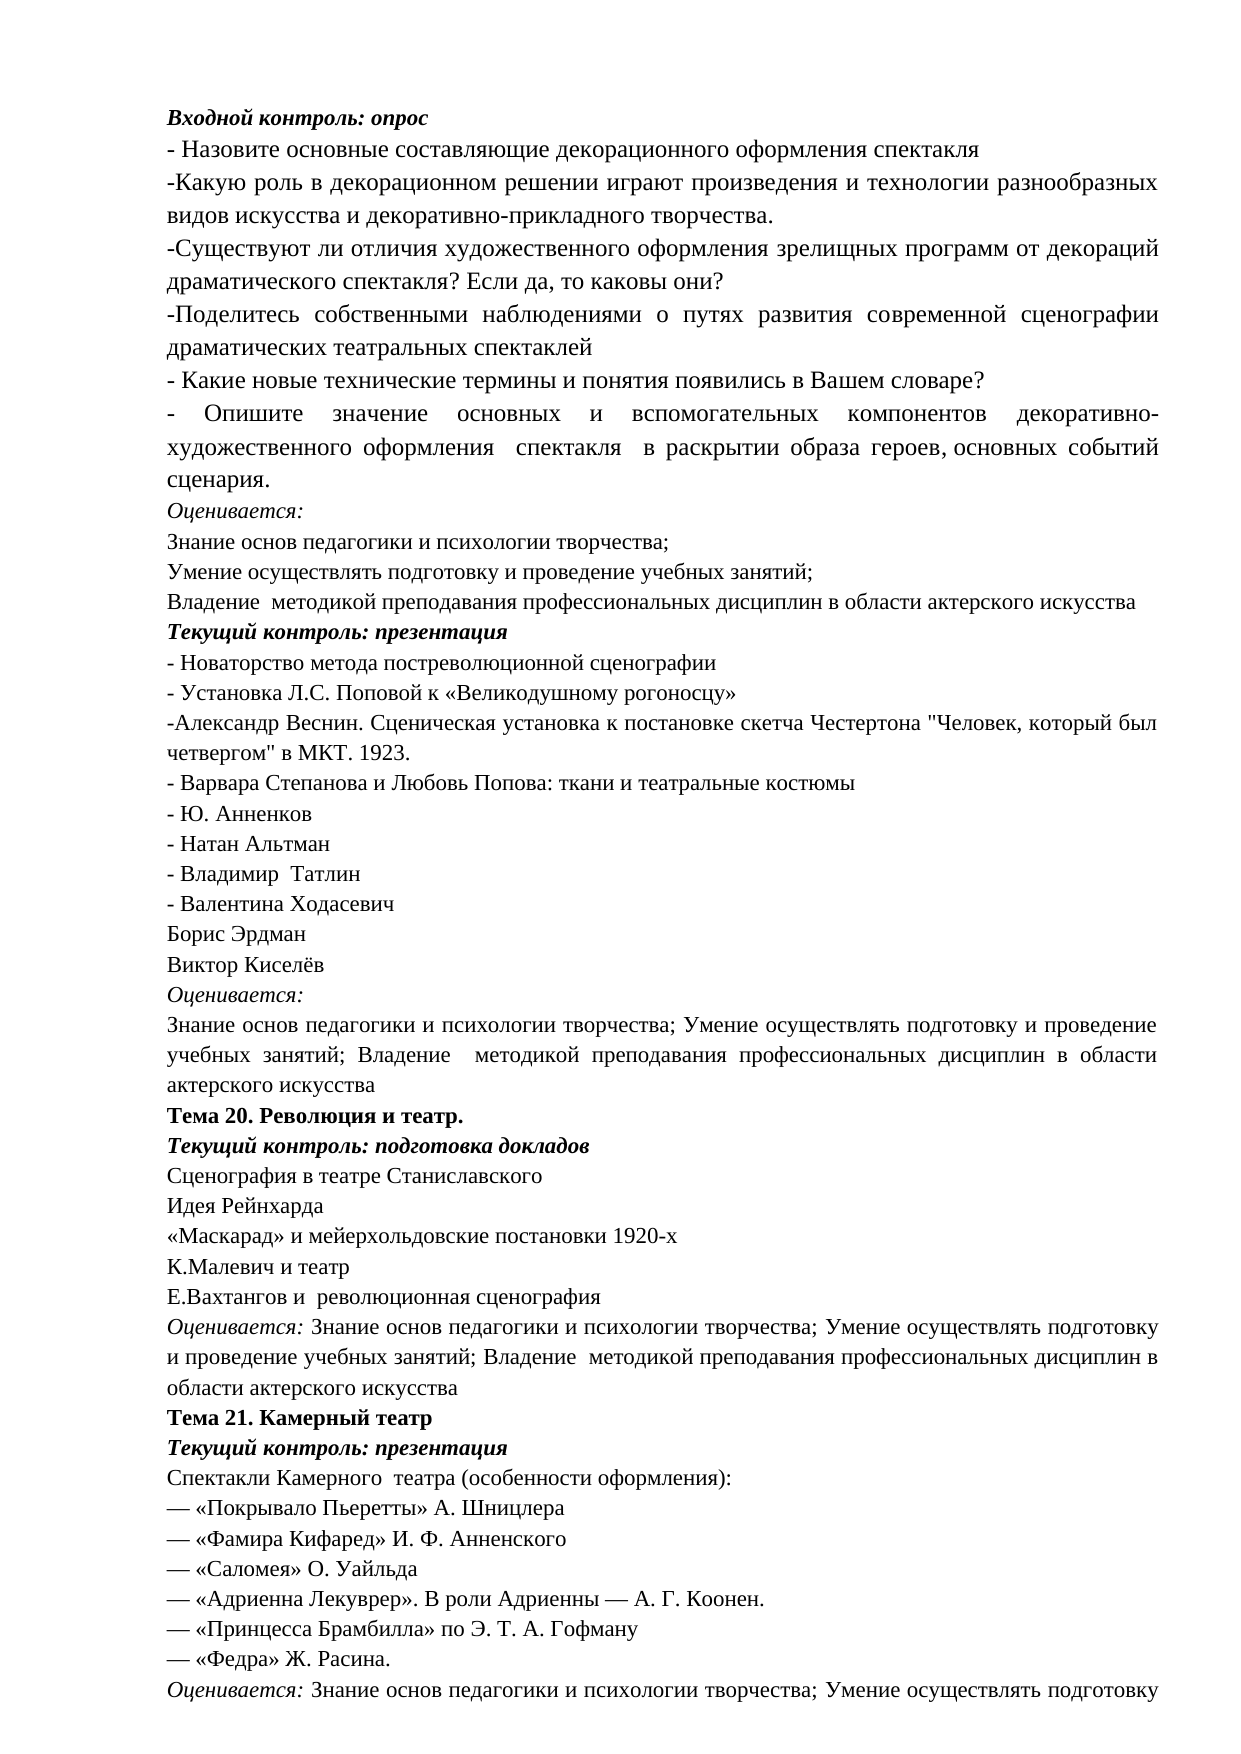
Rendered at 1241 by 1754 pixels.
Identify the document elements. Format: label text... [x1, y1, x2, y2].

text -Поделитесь собственными наблюдениями о путях развития современной сценографии драматических театральных спектаклей [167, 299, 1159, 361]
text — «Принцесса Брамбилла» по Э. Т. А. Гофману [167, 1615, 1159, 1642]
text — «Фамира Кифаред» И. Ф. Анненского [167, 1525, 1159, 1551]
text - Владимир Татлин [167, 860, 1159, 886]
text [167, 1676, 1159, 1702]
text - Какие новые технические термины и понятия появились в Вашем словаре? [167, 366, 1159, 394]
text - Валентина Ходасевич [167, 890, 1159, 917]
text К.Малевич и театр [167, 1253, 1159, 1279]
text - Назовите основные составляющие декорационного оформления спектакля [167, 134, 1159, 163]
text «Маскарад» и мейерхольдовские постановки 1920-х [167, 1223, 1159, 1249]
text Сценография в театре Станиславского [167, 1162, 1159, 1188]
text - Варвара Степанова и Любовь Попова: ткани и театральные костюмы [167, 769, 1159, 796]
text Е.Вахтангов и революционная сценография [167, 1283, 1159, 1309]
text — «Саломея» О. Уайльда [167, 1555, 1159, 1581]
text - Натан Альтман [167, 830, 1159, 856]
text -Какую роль в декорационном решении играют произведения и технологии разнообразных видов искусства и декоративно-прикладного творчества. [167, 167, 1159, 229]
text Оценивается: [167, 498, 1159, 524]
text Умение осуществлять подготовку и проведение учебных занятий; [167, 558, 1159, 584]
text Тема 20. Революция и театр. [167, 1102, 1159, 1128]
text Идея Рейнхарда [167, 1192, 1159, 1219]
text — «Покрывало Пьеретты» А. Шницлера [167, 1494, 1159, 1521]
text -Александр Веснин. Сценическая установка к постановке скетча Честертона "Человек, который был четвергом" в МКТ. 1923. [167, 709, 1159, 766]
text Знание основ педагогики и психологии творчества; Умение осуществлять подготовку и проведение учебных занятий; Владение методикой преподавания профессиональных дисциплин в области актерского искусства [167, 1011, 1159, 1098]
text - Опишите значение основных и вспомогательных компонентов декоративно-художественного оформления спектакля в раскрытии образа героев, основных событий сценария. [167, 398, 1159, 493]
text Борис Эрдман [167, 921, 1159, 947]
text Текущий контроль: презентация [167, 618, 1159, 645]
text Текущий контроль: подготовка докладов [167, 1132, 1159, 1158]
text Виктор Киселёв [167, 951, 1159, 977]
text - Новаторство метода постреволюционной сценографии [167, 649, 1159, 675]
text Тема 21. Камерный театр [167, 1404, 1159, 1430]
text — «Адриенна Лекуврер». В роли Адриенны — А. Г. Коонен. [167, 1585, 1159, 1611]
text Знание основ педагогики и психологии творчества; [167, 528, 1159, 554]
text Входной контроль: опрос [167, 104, 1159, 131]
text Оценивается: [167, 981, 1159, 1007]
text Текущий контроль: презентация [167, 1434, 1159, 1460]
text - Ю. Анненков [167, 800, 1159, 826]
text -Существуют ли отличия художественного оформления зрелищных программ от декораций драматического спектакля? Если да, то каковы они? [167, 233, 1159, 295]
text — «Федра» Ж. Расина. [167, 1646, 1159, 1672]
text - Установка Л.С. Поповой к «Великодушному рогоносцу» [167, 679, 1159, 705]
text Спектакли Камерного театра (особенности оформления): [167, 1464, 1159, 1491]
text Владение методикой преподавания профессиональных дисциплин в области актерского искусства [167, 588, 1159, 614]
